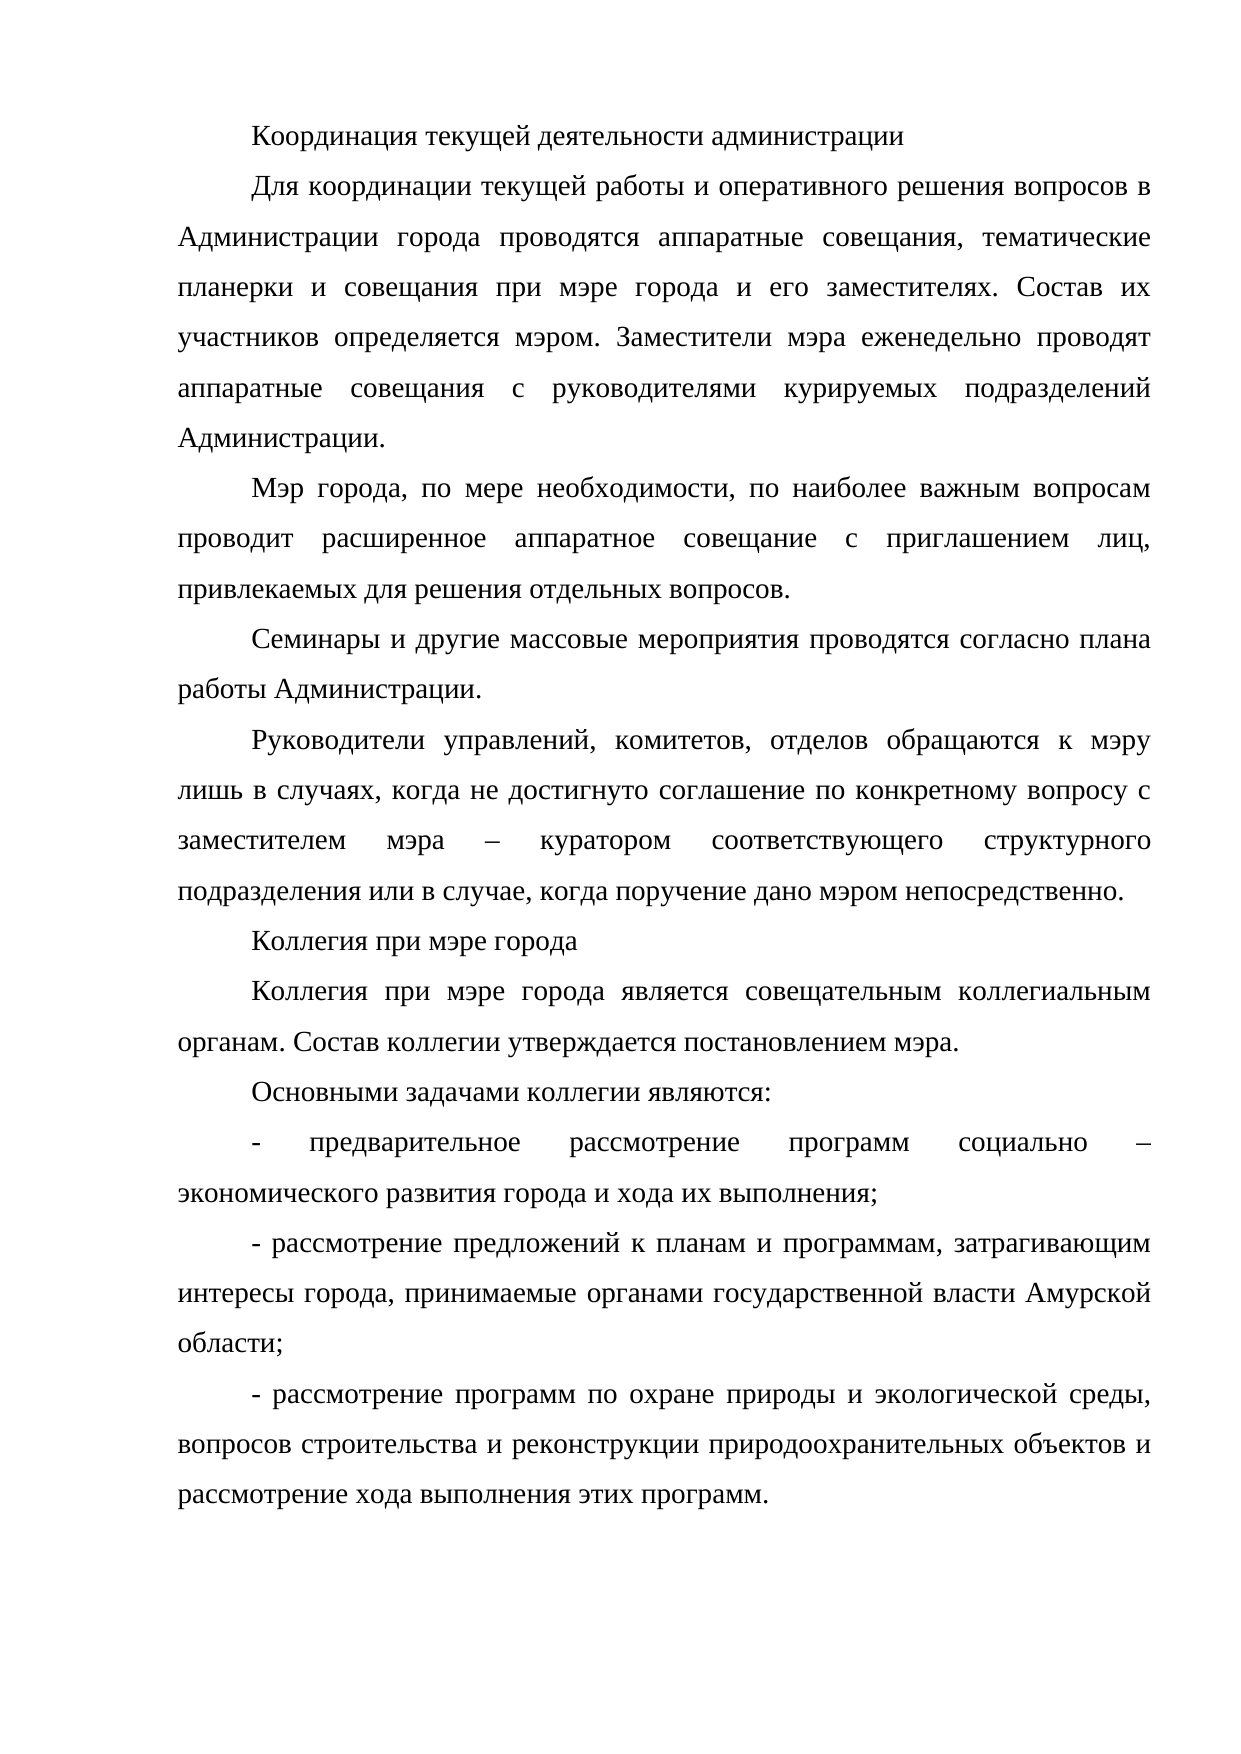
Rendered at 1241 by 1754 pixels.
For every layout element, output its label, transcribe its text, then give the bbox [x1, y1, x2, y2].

text Основными задачами коллегии являются: [177, 1074, 1152, 1108]
text Для координации текущей работы и оперативного решения вопросов в Администрации города проводятся аппаратные совещания, тематические планерки и совещания при мэре города и его заместителях. Состав их участников определяется мэром. Заместители мэра еженедельно проводят аппаратные совещания с руководителями курируемых подразделений Администрации. [177, 168, 1152, 453]
text Коллегия при мэре города [177, 923, 1152, 957]
text Мэр города, по мере необходимости, по наиболее важным вопросам проводит расширенное аппаратное совещание с приглашением лиц, привлекаемых для решения отдельных вопросов. [177, 470, 1152, 604]
text Коллегия при мэре города является совещательным коллегиальным органам. Состав коллегии утверждается постановлением мэра. [177, 973, 1152, 1057]
text - предварительное рассмотрение программ социально – экономического развития города и хода их выполнения; [177, 1124, 1152, 1208]
text Семинары и другие массовые мероприятия проводятся согласно плана работы Администрации. [177, 621, 1152, 705]
text Руководители управлений, комитетов, отделов обращаются к мэру лишь в случаях, когда не достигнуто соглашение по конкретному вопросу с заместителем мэра – куратором соответствующего структурного подразделения или в случае, когда поручение дано мэром непосредственно. [177, 722, 1152, 906]
text - рассмотрение программ по охране природы и экологической среды, вопросов строительства и реконструкции природоохранительных объектов и рассмотрение хода выполнения этих программ. [177, 1376, 1152, 1510]
text Координация текущей деятельности администрации [177, 118, 1152, 152]
text - рассмотрение предложений к планам и программам, затрагивающим интересы города, принимаемые органами государственной власти Амурской области; [177, 1225, 1152, 1359]
